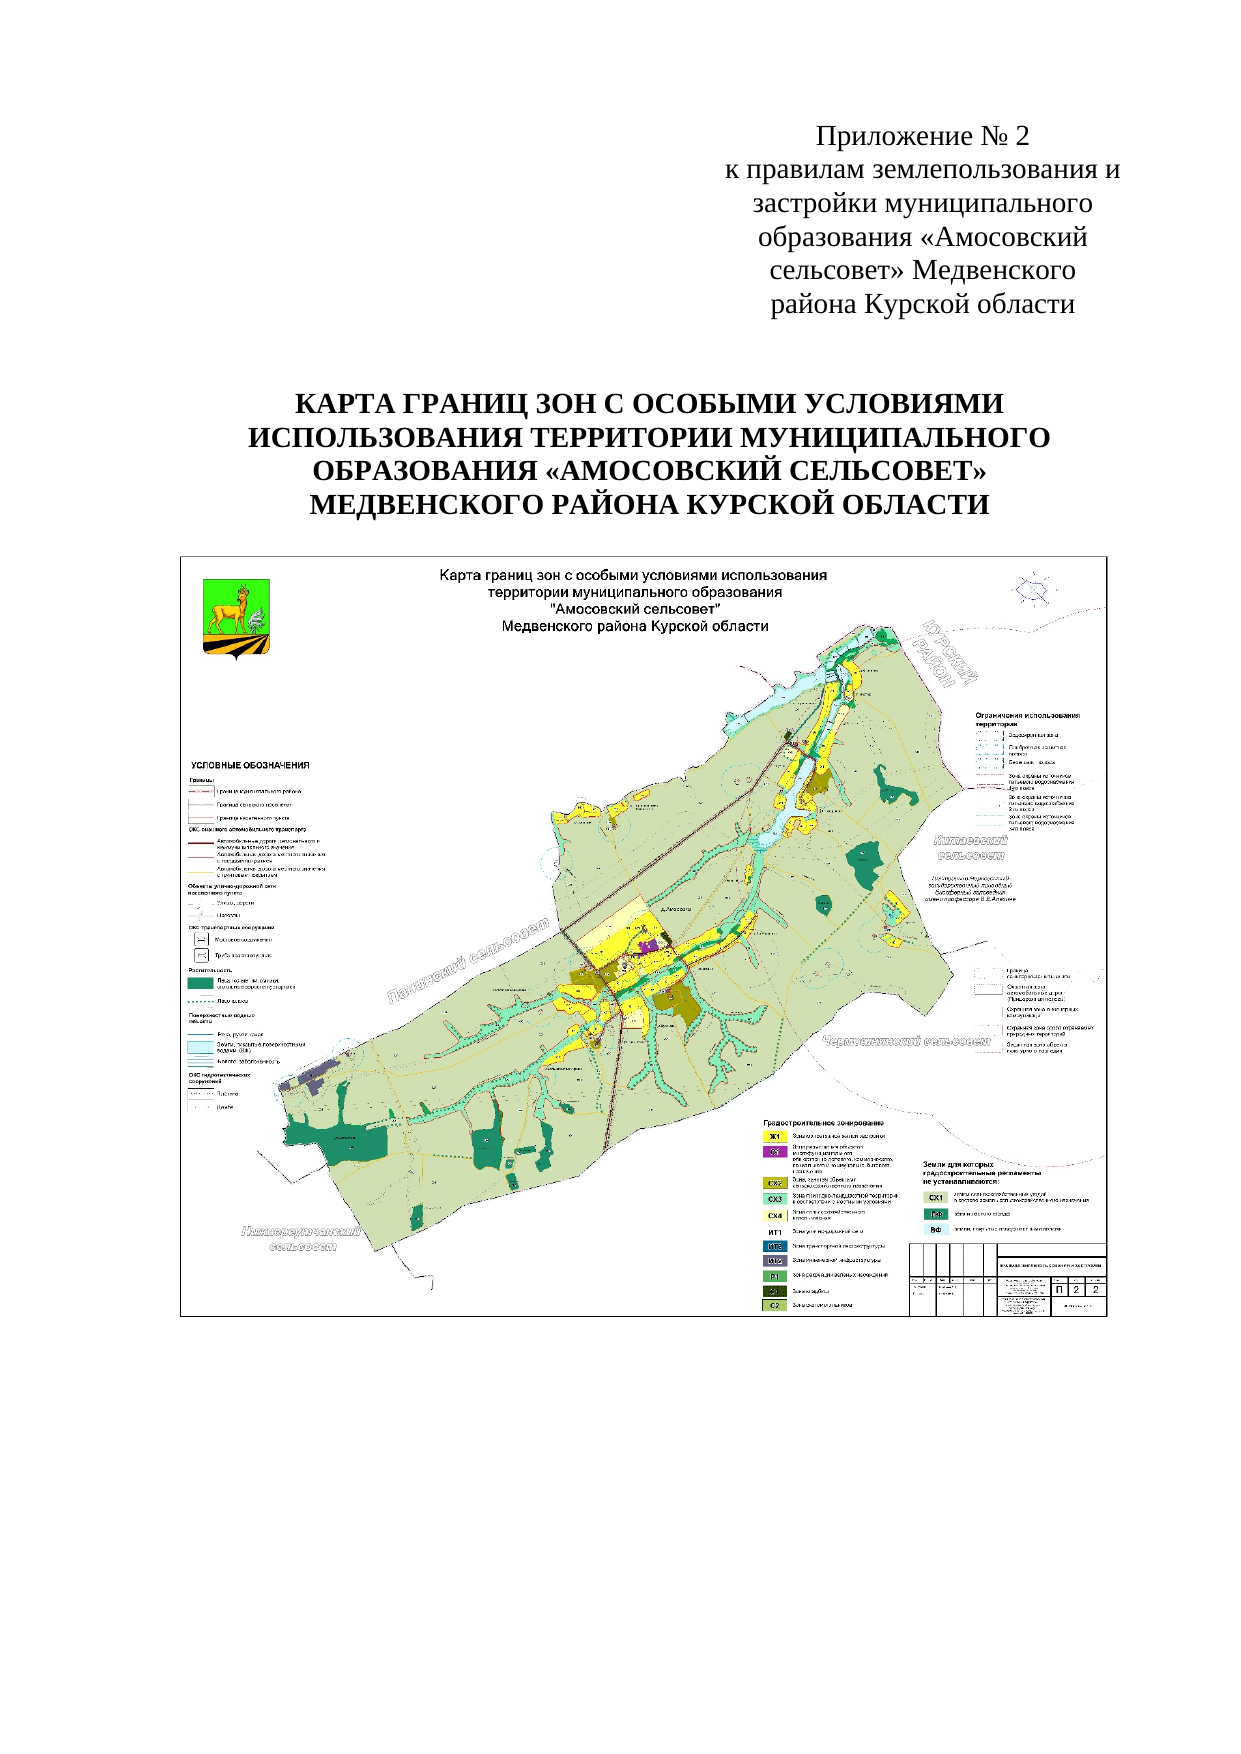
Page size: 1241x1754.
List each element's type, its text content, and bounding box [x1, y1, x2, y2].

text к правилам землепользования и застройки муниципального образования «Амосовский сельсовет» Медвенского района Курской области [723, 152, 1122, 319]
text Приложение № 2 [723, 118, 1122, 152]
text КАРТА ГРАНИЦ ЗОН С ОСОБЫМИ УСЛОВИЯМИ ИСПОЛЬЗОВАНИЯ ТЕРРИТОРИИ МУНИЦИПАЛЬНОГО ОБРАЗОВАНИЯ «АМОСОВСКИЙ СЕЛЬСОВЕТ» [177, 386, 1122, 487]
picture [177, 554, 1123, 1333]
text МЕДВЕНСКОГО РАЙОНА КУРСКОЙ ОБЛАСТИ [177, 487, 1122, 521]
